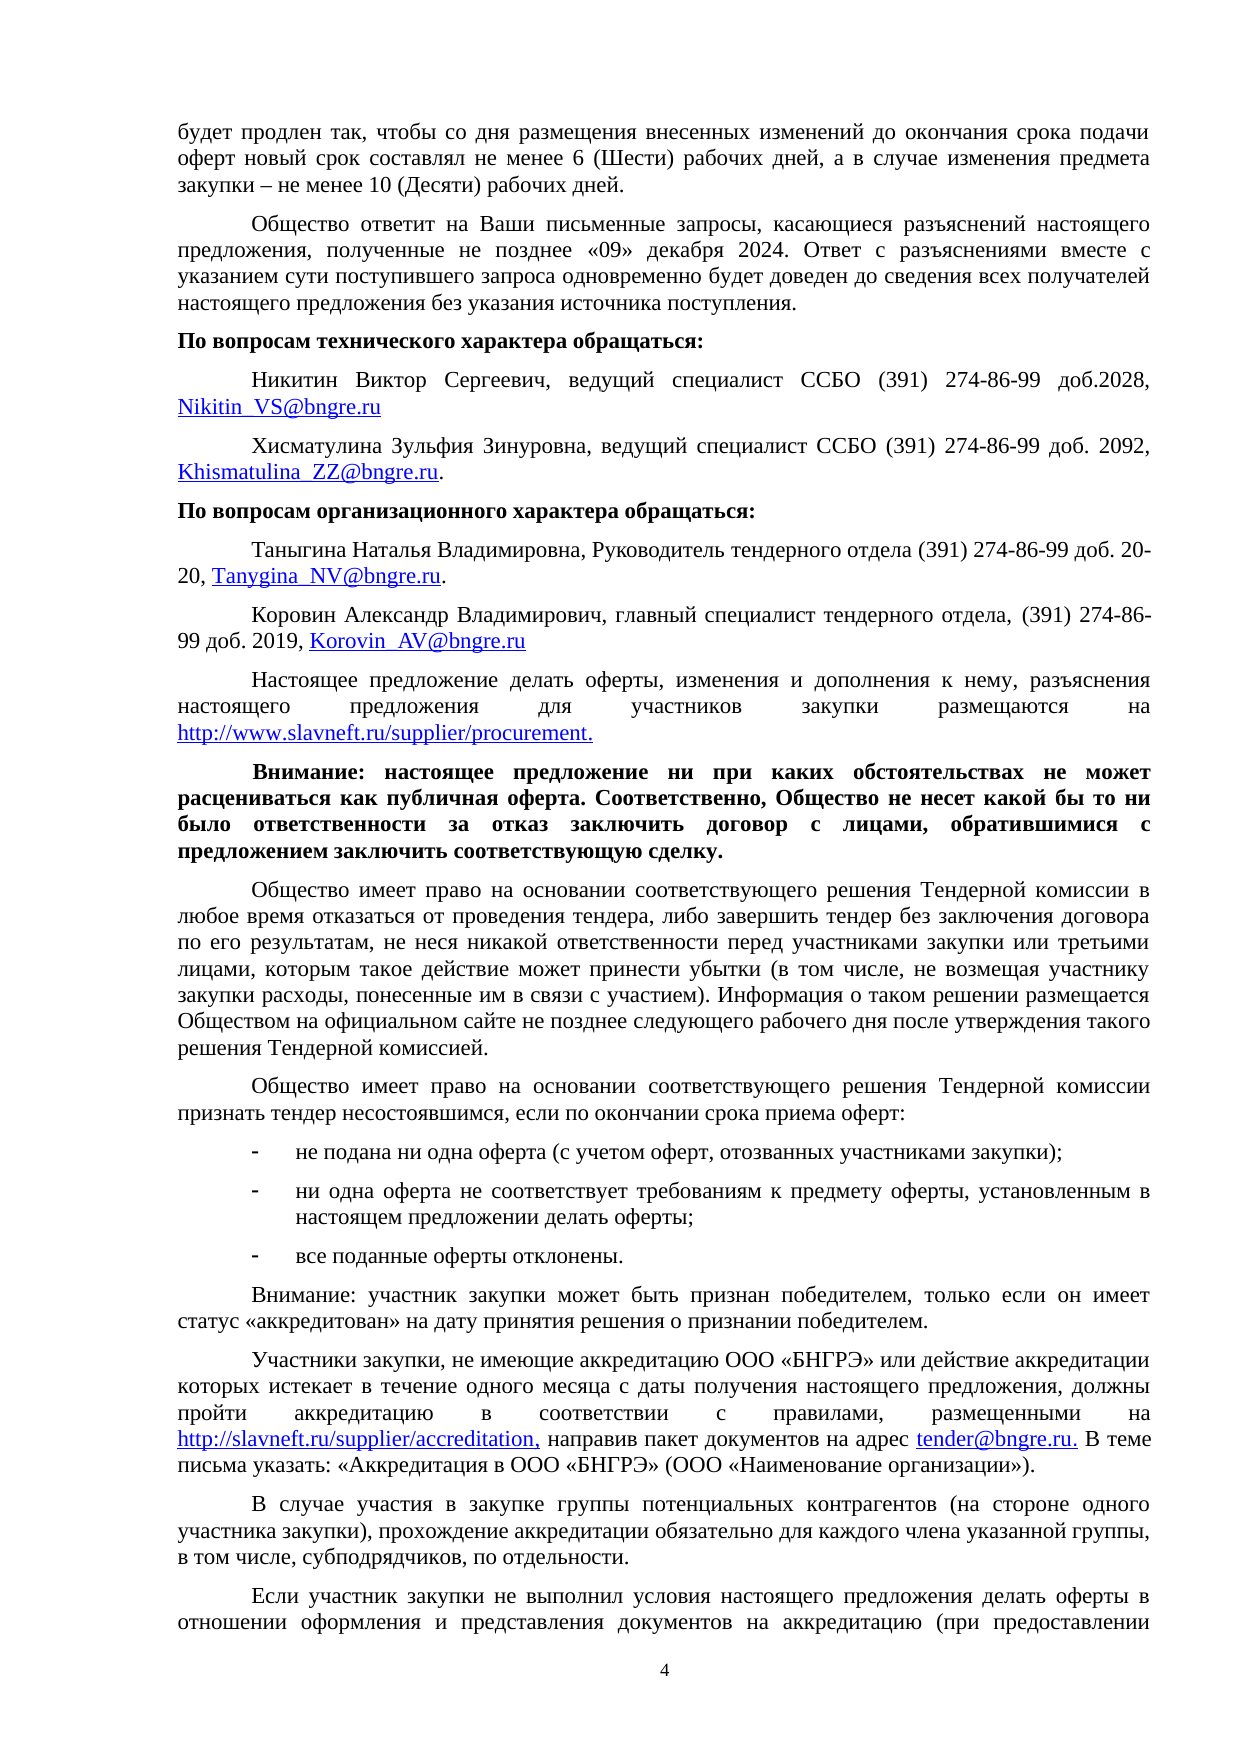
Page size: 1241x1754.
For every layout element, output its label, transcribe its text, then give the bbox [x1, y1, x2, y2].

text Общество имеет право на основании соответствующего решения Тендерной комиссии признать тендер несостоявшимся, если по окончании срока приема оферт: [177, 1073, 1152, 1125]
text Внимание: настоящее предложение ни при каких обстоятельствах не может расцениваться как публичная оферта. Соответственно, Общество не несет какой бы то ни было ответственности за отказ заключить договор с лицами, обратившимися с предложением заключить соответствующую сделку. [177, 758, 1152, 863]
text Участники закупки, не имеющие аккредитацию ООО «БНГРЭ» или действие аккредитации которых истекает в течение одного месяца с даты получения настоящего предложения, должны пройти аккредитацию в соответствии с правилами, размещенными на http://slavneft.ru/supplier/accreditation, направив пакет документов на адрес tender@bngre.ru. В теме письма указать: «Аккредитация в ООО «БНГРЭ» (ООО «Наименование организации»). [177, 1346, 1152, 1478]
text Хисматулина Зульфия Зинуровна, ведущий специалист ССБО (391) 274-86-99 доб. 2092, Khismatulina_ZZ@bngre.ru. [177, 432, 1152, 484]
text Общество имеет право на основании соответствующего решения Тендерной комиссии в любое время отказаться от проведения тендера, либо завершить тендер без заключения договора по его результатам, не неся никакой ответственности перед участниками закупки или третьими лицами, которым такое действие может принести убытки (в том числе, не возмещая участнику закупки расходы, понесенные им в связи с участием). Информация о таком решении размещается Обществом на официальном сайте не позднее следующего рабочего дня после утверждения такого решения Тендерной комиссией. [177, 876, 1152, 1060]
list ни одна оферта не соответствует требованиям к предмету оферты, установленным в настоящем предложении делать оферты; [251, 1177, 1152, 1229]
text Никитин Виктор Сергеевич, ведущий специалист ССБО (391) 274-86-99 доб.2028, Nikitin_VS@bngre.ru [177, 366, 1152, 419]
list все поданные оферты отклонены. [251, 1242, 1152, 1268]
list не подана ни одна оферта (с учетом оферт, отозванных участниками закупки); [251, 1138, 1152, 1164]
text По вопросам технического характера обращаться: [177, 328, 1152, 354]
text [177, 1582, 1152, 1634]
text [177, 118, 1152, 197]
text По вопросам организационного характера обращаться: [177, 497, 1152, 523]
text В случае участия в закупке группы потенциальных контрагентов (на стороне одного участника закупки), прохождение аккредитации обязательно для каждого члена указанной группы, в том числе, субподрядчиков, по отдельности. [177, 1490, 1152, 1569]
text Общество ответит на Ваши письменные запросы, касающиеся разъяснений настоящего предложения, полученные не позднее «09» декабря 2024. Ответ с разъяснениями вместе с указанием сути поступившего запроса одновременно будет доведен до сведения всех получателей настоящего предложения без указания источника поступления. [177, 210, 1152, 315]
text Внимание: участник закупки может быть признан победителем, только если он имеет статус «аккредитован» на дату принятия решения о признании победителем. [177, 1281, 1152, 1333]
text Коровин Александр Владимирович, главный специалист тендерного отдела, (391) 274-86-99 доб. 2019, Korovin_AV@bngre.ru [177, 601, 1152, 654]
text Таныгина Наталья Владимировна, Руководитель тендерного отдела (391) 274-86-99 доб. 20-20, Tanygina_NV@bngre.ru. [177, 536, 1152, 588]
text Настоящее предложение делать оферты, изменения и дополнения к нему, разъяснения настоящего предложения для участников закупки размещаются на http://www.slavneft.ru/supplier/procurement. [177, 666, 1152, 745]
